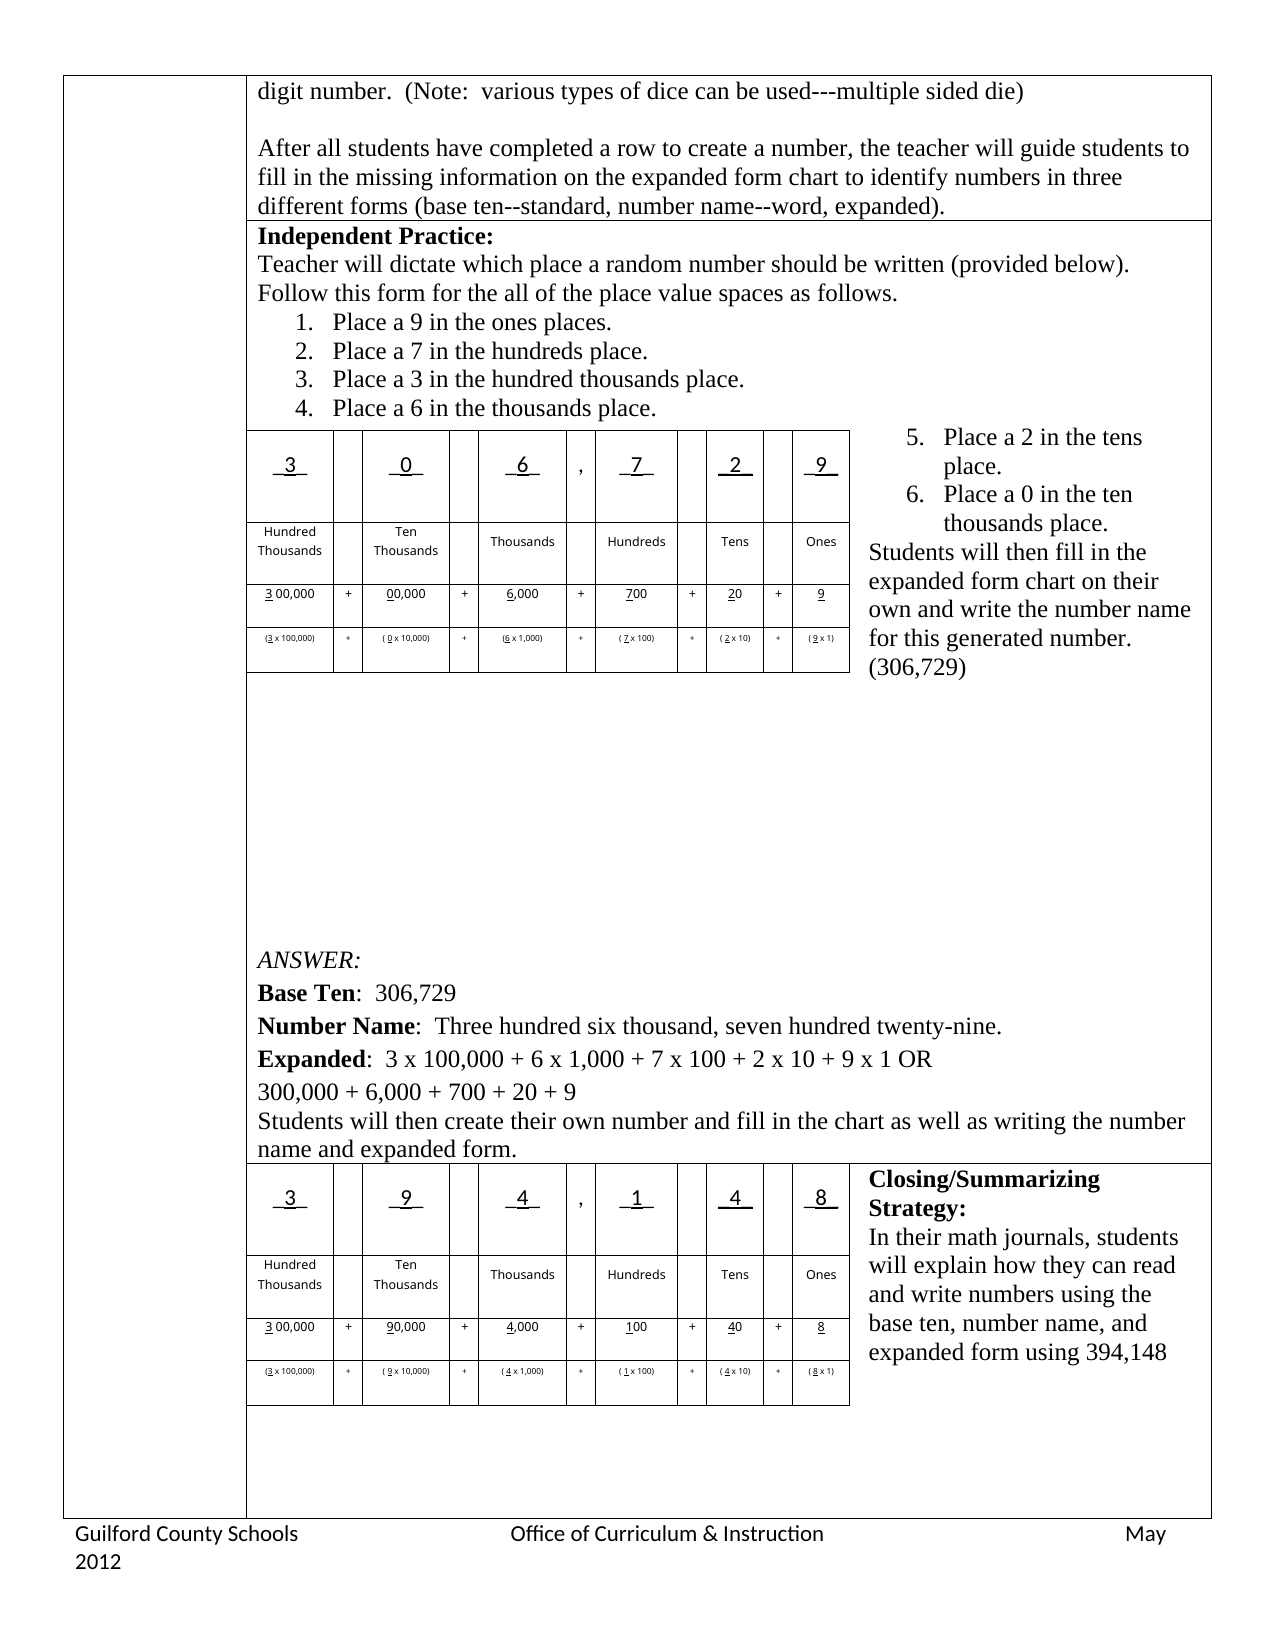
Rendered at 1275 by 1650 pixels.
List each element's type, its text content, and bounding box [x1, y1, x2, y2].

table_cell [247, 1164, 1211, 1518]
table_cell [247, 76, 1211, 220]
table_cell Independent Practice: Teacher will dictate which place a random number should be written (provided below). Follow this form for the all of the place value spaces as follows. Place a 9 in the ones places. Place a 7 in the hundreds place. Place a 3 in the hundred thousands place. Place a 6 in the thousands place. Place a 2 in the tens place. Place a 0 in the ten thousands place. Students will then fill in the expanded form chart on their own and write the number name for this generated number. (306,729) ANSWER: Base Ten: 306,729 Number Name: Three hundred six thousand, seven hundred twenty-nine. Expanded: 3 x 100,000 + 6 x 1,000 + 7 x 100 + 2 x 10 + 9 x 1 OR 300,000 + 6,000 + 700 + 20 + 9 Students will then create their own number and fill in the chart as well as writing the number name and expanded form. [247, 221, 1211, 1163]
